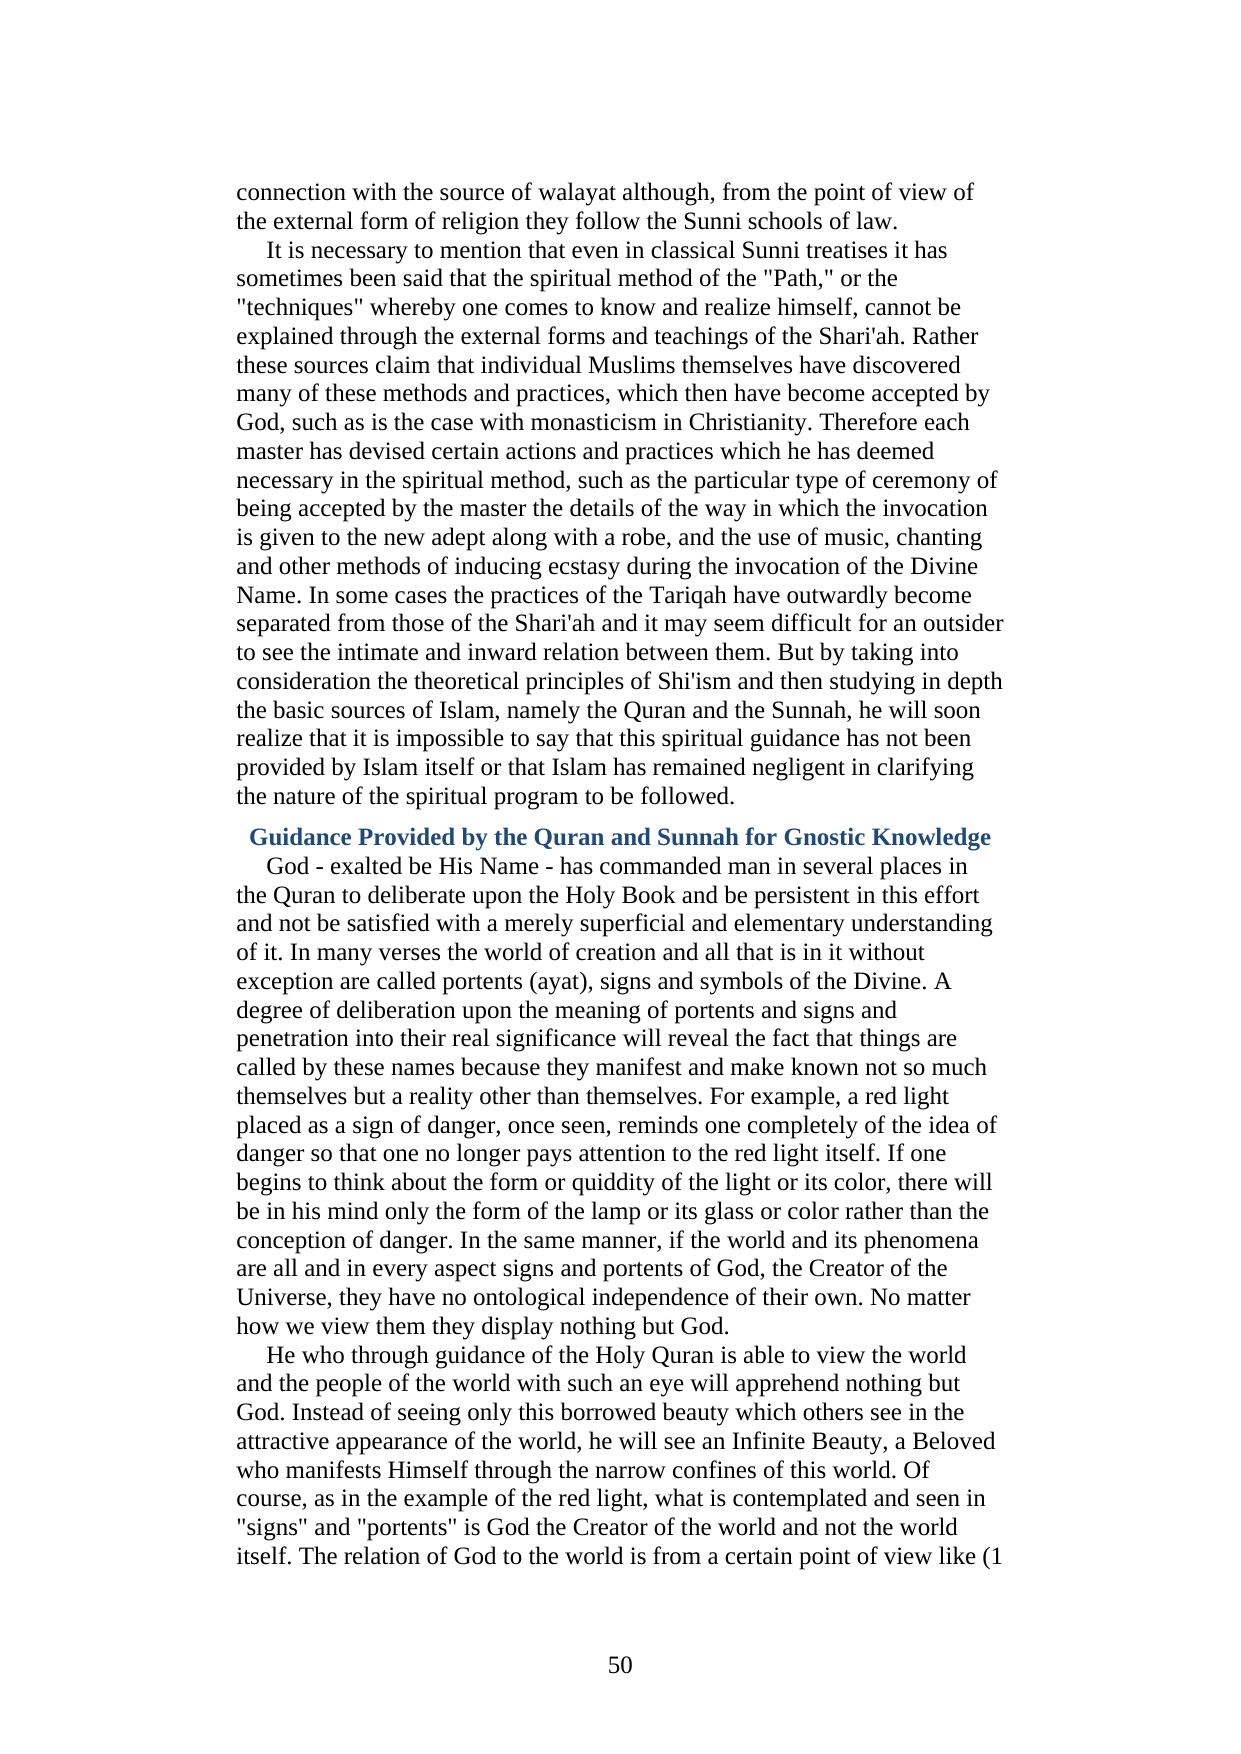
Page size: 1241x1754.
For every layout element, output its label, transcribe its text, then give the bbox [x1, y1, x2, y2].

subtitle Guidance Provided by the Quran and Sunnah for Gnostic Knowledge [236, 822, 1004, 851]
text God - exalted be His Name - has commanded man in several places in the Quran to deliberate upon the Holy Book and be persistent in this effort and not be satisfied with a merely superficial and elementary understanding of it. In many verses the world of creation and all that is in it without exception are called portents (ayat), signs and symbols of the Divine. A degree of deliberation upon the meaning of portents and signs and penetration into their real significance will reveal the fact that things are called by these names because they manifest and make known not so much themselves but a reality other than themselves. For example, a red light placed as a sign of danger, once seen, reminds one completely of the idea of danger so that one no longer pays attention to the red light itself. If one begins to think about the form or quiddity of the light or its color, there will be in his mind only the form of the lamp or its glass or color rather than the conception of danger. In the same manner, if the world and its phenomena are all and in every aspect signs and portents of God, the Creator of the Universe, they have no ontological independence of their own. No matter how we view them they display nothing but God. [236, 851, 1004, 1340]
text It is necessary to mention that even in classical Sunni treatises it has sometimes been said that the spiritual method of the "Path," or the "techniques" whereby one comes to know and realize himself, cannot be explained through the external forms and teachings of the Shari'ah. Rather these sources claim that individual Muslims themselves have discovered many of these methods and practices, which then have become accepted by God, such as is the case with monasticism in Christianity. Therefore each master has devised certain actions and practices which he has deemed necessary in the spiritual method, such as the particular type of ceremony of being accepted by the master the details of the way in which the invocation is given to the new adept along with a robe, and the use of music, chanting and other methods of inducing ecstasy during the invocation of the Divine Name. In some cases the practices of the Tariqah have outwardly become separated from those of the Shari'ah and it may seem difficult for an outsider to see the intimate and inward relation between them. But by taking into consideration the theoretical principles of Shi'ism and then studying in depth the basic sources of Islam, namely the Quran and the Sunnah, he will soon realize that it is impossible to say that this spiritual guidance has not been provided by Islam itself or that Islam has remained negligent in clarifying the nature of the spiritual program to be followed. [236, 235, 1004, 810]
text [236, 177, 1004, 235]
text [236, 1340, 1004, 1570]
